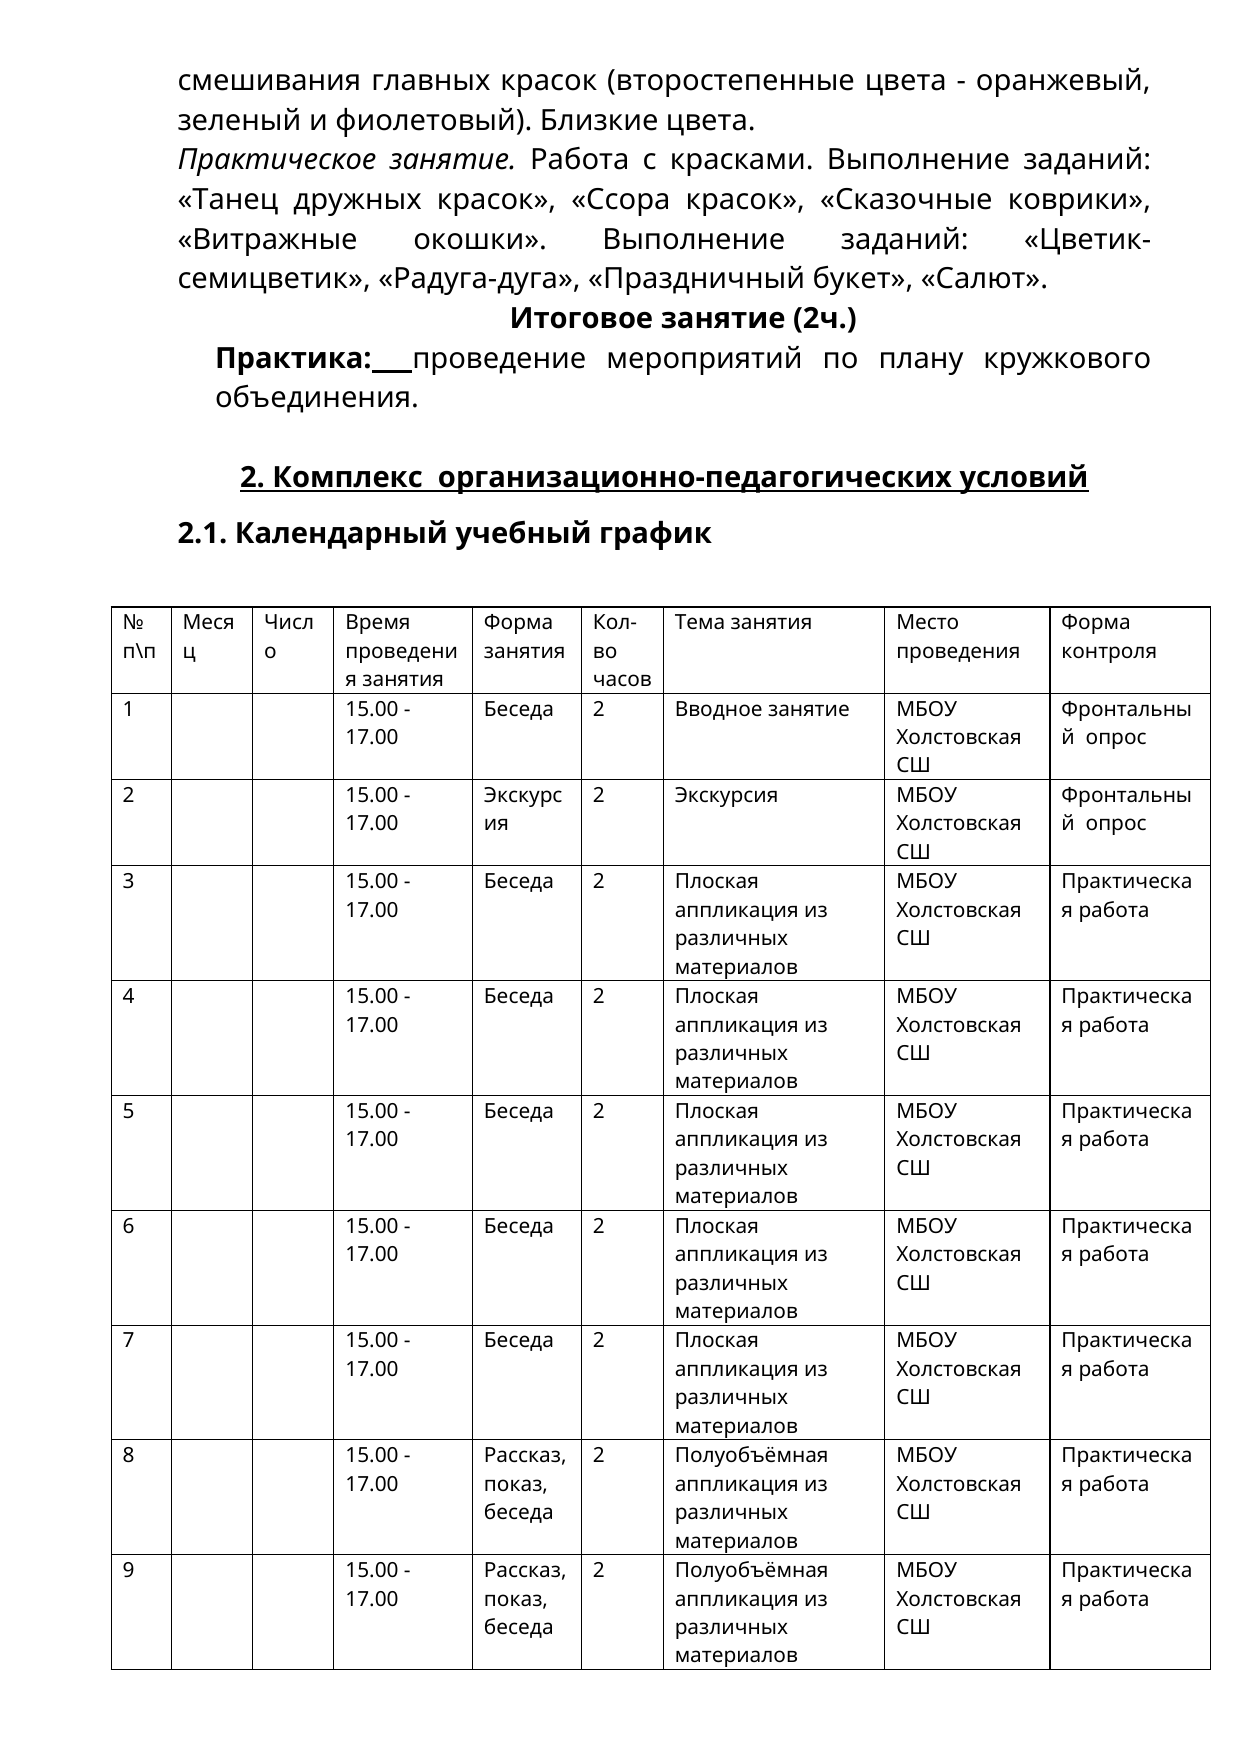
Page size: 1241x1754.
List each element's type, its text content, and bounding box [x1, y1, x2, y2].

table_cell 2 [582, 694, 663, 779]
table_cell 15.00 -17.00 [334, 780, 472, 865]
table_cell Вводное занятие [664, 694, 884, 779]
table_cell [253, 981, 333, 1095]
table_cell 1 [112, 694, 171, 779]
table_cell Плоская аппликация из различных материалов [664, 981, 884, 1095]
table_cell 4 [112, 981, 171, 1095]
text Итоговое занятие (2ч.) [215, 297, 1152, 337]
table_cell Практическая работа [1051, 981, 1210, 1095]
table_cell Фронтальный опрос [1051, 780, 1210, 865]
table_cell Беседа [473, 981, 581, 1095]
text 2. Комплекс организационно-педагогических условий [177, 456, 1152, 496]
table_cell Практическая работа [1051, 1555, 1210, 1669]
table_cell 15.00 -17.00 [334, 866, 472, 980]
table_cell Беседа [473, 1211, 581, 1324]
table_cell МБОУ Холстовская СШ [885, 1440, 1049, 1554]
table_cell [253, 1211, 333, 1324]
table_cell 15.00 -17.00 [334, 1326, 472, 1439]
table_cell 2 [582, 866, 663, 980]
table_cell [253, 1096, 333, 1210]
table_cell МБОУ Холстовская СШ [885, 1326, 1049, 1439]
table_cell Плоская аппликация из различных материалов [664, 866, 884, 980]
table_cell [664, 1440, 884, 1554]
table_cell Беседа [473, 1326, 581, 1439]
table_cell МБОУ Холстовская СШ [885, 866, 1049, 980]
table_cell [172, 1211, 252, 1324]
table_cell 15.00 -17.00 [334, 1096, 472, 1210]
table_cell [172, 1326, 252, 1439]
table_cell 9 [112, 1555, 171, 1669]
table_header Место проведения [885, 608, 1049, 693]
table_cell Экскурсия [664, 780, 884, 865]
table_cell 15.00 -17.00 [334, 694, 472, 779]
table_cell [172, 1096, 252, 1210]
table_cell 6 [112, 1211, 171, 1324]
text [177, 59, 1152, 138]
table_cell Практическая работа [1051, 1326, 1210, 1439]
table_cell Плоская аппликация из различных материалов [664, 1211, 884, 1324]
table_header Форма контроля [1051, 608, 1210, 693]
table_header Месяц [172, 608, 252, 693]
text Практическое занятие. Работа с красками. Выполнение заданий: «Танец дружных красок», «Ссора красок», «Сказочные коврики», «Витражные окошки». Выполнение заданий: «Цветик-семицветик», «Радуга-дуга», «Праздничный букет», «Салют». [177, 138, 1152, 297]
table_header Форма занятия [473, 608, 581, 693]
table_cell 5 [112, 1096, 171, 1210]
table_cell Экскурсия [473, 780, 581, 865]
table_cell 7 [112, 1326, 171, 1439]
table_cell 2 [582, 1555, 663, 1669]
table_cell МБОУ Холстовская СШ [885, 1555, 1049, 1669]
table_cell [253, 694, 333, 779]
table_cell Практическая работа [1051, 866, 1210, 980]
table_cell 2 [582, 1326, 663, 1439]
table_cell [473, 1555, 581, 1669]
table_cell Беседа [473, 694, 581, 779]
table_cell Практическая работа [1051, 1211, 1210, 1324]
table_header Кол-во часов [582, 608, 663, 693]
table_cell Беседа [473, 1096, 581, 1210]
table_cell Плоская аппликация из различных материалов [664, 1326, 884, 1439]
table_cell 8 [112, 1440, 171, 1554]
table_cell 15.00 -17.00 [334, 1555, 472, 1669]
table_cell [172, 866, 252, 980]
table_cell [172, 780, 252, 865]
table_cell Фронтальный опрос [1051, 694, 1210, 779]
table_cell МБОУ Холстовская СШ [885, 780, 1049, 865]
table_header Число [253, 608, 333, 693]
table_cell [253, 1440, 333, 1554]
table_cell 3 [112, 866, 171, 980]
table_cell Практическая работа [1051, 1096, 1210, 1210]
table_cell [253, 1555, 333, 1669]
table_cell МБОУ Холстовская СШ [885, 694, 1049, 779]
table_cell [253, 780, 333, 865]
table_cell Рассказ, показ, беседа [473, 1440, 581, 1554]
table_cell Практическая работа [1051, 1440, 1210, 1554]
table_cell 2 [582, 1096, 663, 1210]
table_cell [172, 1440, 252, 1554]
table_cell [172, 981, 252, 1095]
table_cell 15.00 -17.00 [334, 1440, 472, 1554]
table_header № п\п [112, 608, 171, 693]
table_cell МБОУ Холстовская СШ [885, 981, 1049, 1095]
table_cell 2 [582, 1211, 663, 1324]
table_cell 2 [582, 981, 663, 1095]
table_cell 2 [112, 780, 171, 865]
table_cell 2 [582, 1440, 663, 1554]
table_header Тема занятия [664, 608, 884, 693]
table_cell 15.00 -17.00 [334, 1211, 472, 1324]
table_cell [172, 694, 252, 779]
table_cell 2 [582, 780, 663, 865]
table_cell Плоская аппликация из различных материалов [664, 1096, 884, 1210]
table_cell [253, 1326, 333, 1439]
table_cell 15.00 -17.00 [334, 981, 472, 1095]
table_cell [253, 866, 333, 980]
table_header Время проведения занятия [334, 608, 472, 693]
table_cell [172, 1555, 252, 1669]
table_cell МБОУ Холстовская СШ [885, 1211, 1049, 1324]
text 2.1. Календарный учебный график [177, 513, 1152, 552]
table_cell Беседа [473, 866, 581, 980]
text Практика: проведение мероприятий по плану кружкового объединения. [215, 337, 1152, 416]
table_cell МБОУ Холстовская СШ [885, 1096, 1049, 1210]
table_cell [664, 1555, 884, 1669]
